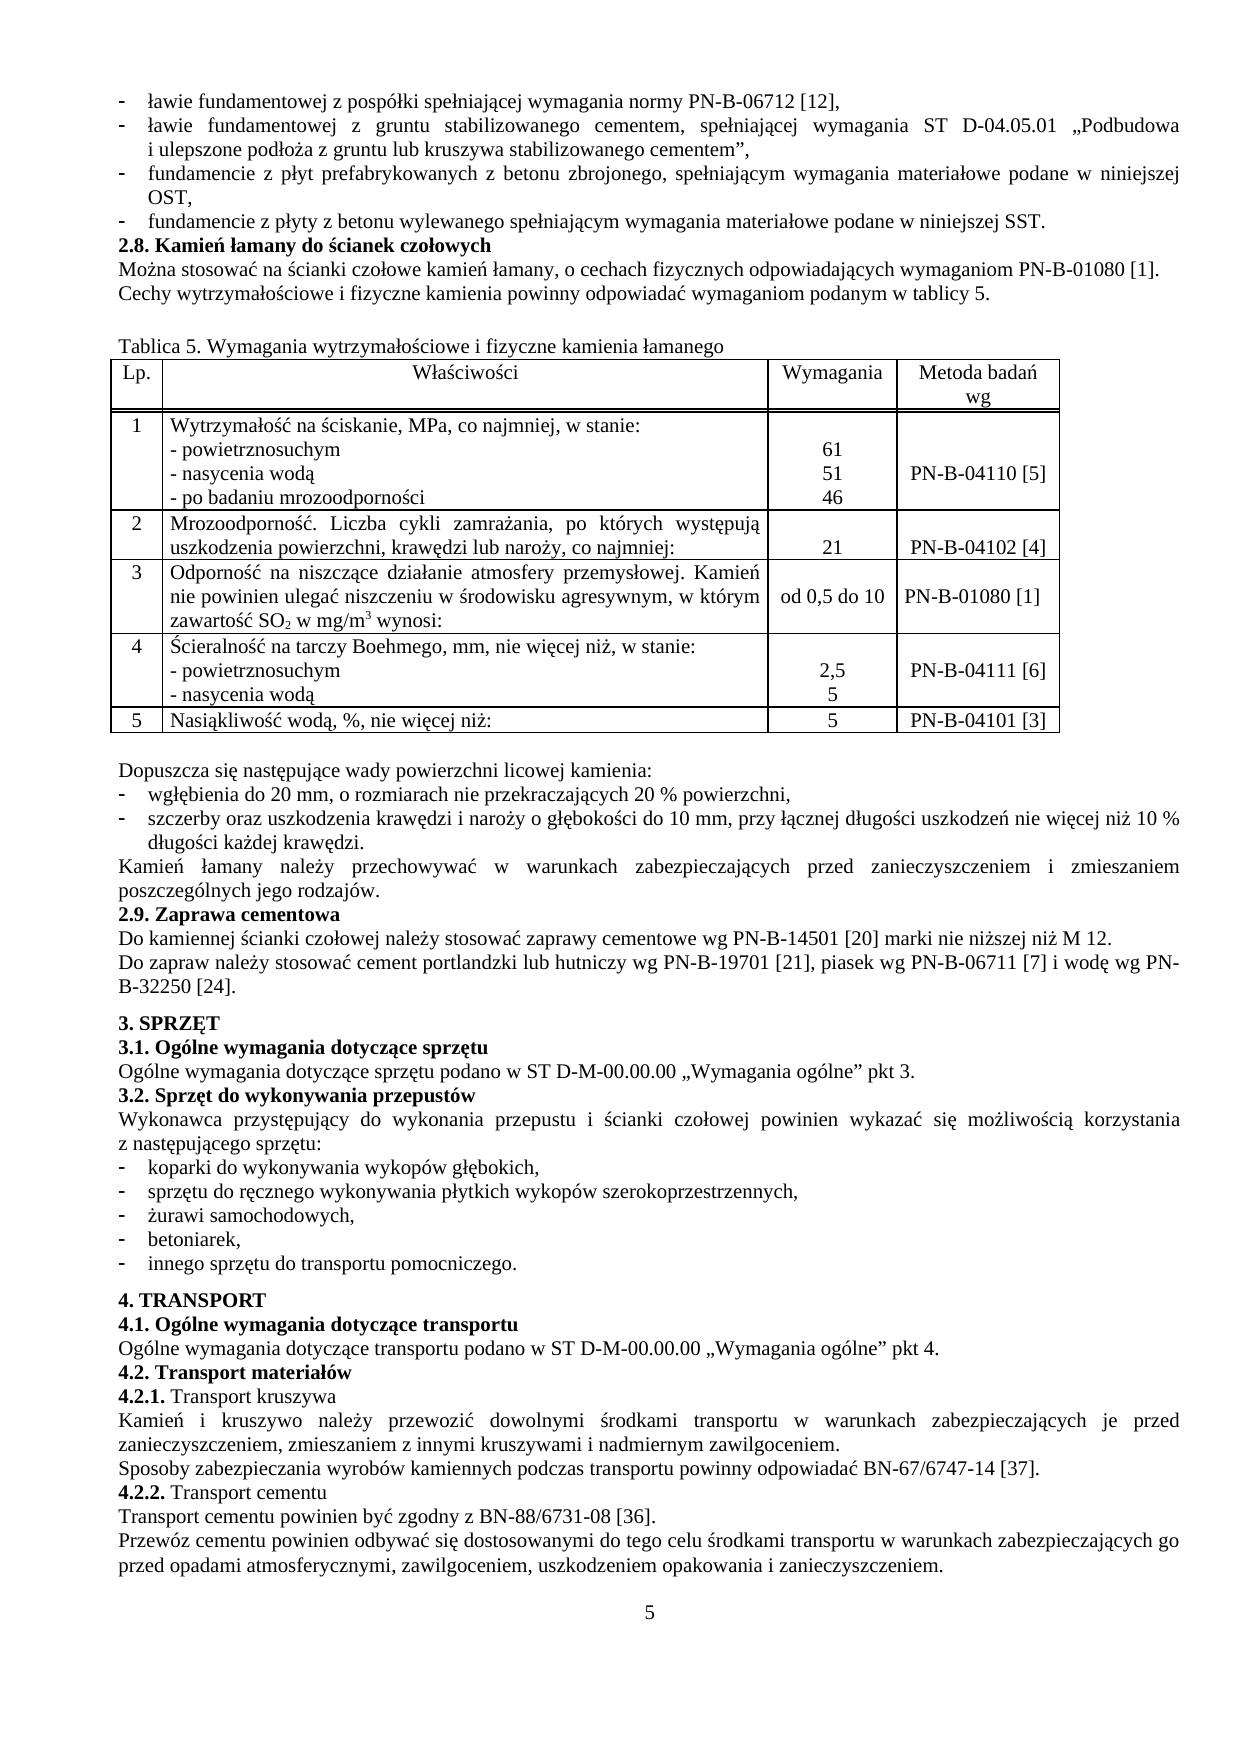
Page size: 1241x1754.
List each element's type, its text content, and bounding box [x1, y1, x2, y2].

text Ogólne wymagania dotyczące sprzętu podano w ST D-M-00.00.00 „Wymagania ogólne” pkt 3. [118, 1059, 1181, 1083]
text 3.1. Ogólne wymagania dotyczące sprzętu [118, 1035, 1181, 1059]
list fundamencie z płyty z betonu wylewanego spełniającym wymagania materiałowe podane w niniejszej SST. [118, 209, 1181, 233]
table_cell Nasiąkliwość wodą, %, nie więcej niż: [163, 708, 767, 732]
text 3.2. Sprzęt do wykonywania przepustów [118, 1083, 1181, 1107]
text 4.2.2. Transport cementu [118, 1480, 1181, 1504]
list ławie fundamentowej z gruntu stabilizowanego cementem, spełniającej wymagania ST D-04.05.01 „Podbudowa i ulepszone podłoża z gruntu lub kruszywa stabilizowanego cementem”, [118, 113, 1181, 161]
text Cechy wytrzymałościowe i fizyczne kamienia powinny odpowiadać wymaganiom podanym w tablicy 5. [118, 281, 1181, 305]
table_header Metoda badań wg [898, 360, 1059, 408]
table_cell 61 51 46 [769, 413, 896, 509]
text 4.2.1. Transport kruszywa [118, 1384, 1181, 1408]
list żurawi samochodowych, [118, 1203, 1181, 1227]
text 4.1. Ogólne wymagania dotyczące transportu [118, 1312, 1181, 1336]
text Wykonawca przystępujący do wykonania przepustu i ścianki czołowej powinien wykazać się możliwością korzystania z następującego sprzętu: [118, 1107, 1181, 1155]
table_cell 5 [769, 708, 896, 732]
table_cell 2 [112, 511, 162, 559]
table_cell 21 [769, 511, 896, 559]
text Tablica 5. Wymagania wytrzymałościowe i fizyczne kamienia łamanego [118, 334, 1181, 358]
table_cell od 0,5 do 10 [769, 560, 896, 632]
table_cell Wytrzymałość na ściskanie, MPa, co najmniej, w stanie: - powietrznosuchym - nasycenia wodą - po badaniu mrozoodporności [163, 413, 767, 509]
table_cell 2,5 5 [769, 634, 896, 706]
list szczerby oraz uszkodzenia krawędzi i naroży o głębokości do , przy łącznej długości uszkodzeń nie więcej niż 10 % długości każdej krawędzi. [118, 806, 1181, 854]
list betoniarek, [118, 1227, 1181, 1251]
list wgłębienia do , o rozmiarach nie przekraczających 20 % powierzchni, [118, 782, 1181, 806]
table_header Właściwości [163, 360, 767, 408]
table_cell PN-B-01080 [1] [898, 560, 1059, 632]
text Ogólne wymagania dotyczące transportu podano w ST D-M-00.00.00 „Wymagania ogólne” pkt 4. [118, 1336, 1181, 1360]
table_cell Mrozoodporność. Liczba cykli zamrażania, po których występują uszkodzenia powierzchni, krawędzi lub naroży, co najmniej: [163, 511, 767, 559]
table_cell PN-B-04102 [4] [898, 511, 1059, 559]
text Przewóz cementu powinien odbywać się dostosowanymi do tego celu środkami transportu w warunkach zabezpieczających go przed opadami atmosferycznymi, zawilgoceniem, uszkodzeniem opakowania i zanieczyszczeniem. [118, 1528, 1181, 1577]
text 4. TRANSPORT [118, 1288, 1181, 1312]
table_cell 4 [112, 634, 162, 706]
table_cell 3 [112, 560, 162, 632]
table_cell PN-B-04101 [3] [898, 708, 1059, 732]
table_cell Ścieralność na tarczy Boehmego, mm, nie więcej niż, w stanie: - powietrznosuchym - nasycenia wodą [163, 634, 767, 706]
list ławie fundamentowej z pospółki spełniającej wymagania normy PN-B-06712 [12], [118, 89, 1181, 113]
text Do kamiennej ścianki czołowej należy stosować zaprawy cementowe wg PN-B-14501 [20] marki nie niższej niż M 12. [118, 926, 1181, 950]
text 3. SPRZĘT [118, 1011, 1181, 1035]
text Kamień łamany należy przechowywać w warunkach zabezpieczających przed zanieczyszczeniem i zmieszaniem poszczególnych jego rodzajów. [118, 854, 1181, 902]
table_cell PN-B-04110 [5] [898, 413, 1059, 509]
text 4.2. Transport materiałów [118, 1360, 1181, 1384]
text 2.9. Zaprawa cementowa [118, 902, 1181, 926]
table_header Lp. [112, 360, 162, 408]
text Kamień i kruszywo należy przewozić dowolnymi środkami transportu w warunkach zabezpieczających je przed zanieczyszczeniem, zmieszaniem z innymi kruszywami i nadmiernym zawilgoceniem. [118, 1408, 1181, 1456]
text Można stosować na ścianki czołowe kamień łamany, o cechach fizycznych odpowiadających wymaganiom PN-B-01080 [1]. [118, 257, 1181, 281]
text Dopuszcza się następujące wady powierzchni licowej kamienia: [118, 757, 1181, 782]
table_header Wymagania [769, 360, 896, 408]
list innego sprzętu do transportu pomocniczego. [118, 1251, 1181, 1275]
text Transport cementu powinien być zgodny z BN-88/6731-08 [36]. [118, 1504, 1181, 1528]
list fundamencie z płyt prefabrykowanych z betonu zbrojonego, spełniającym wymagania materiałowe podane w niniejszej OST, [118, 161, 1181, 209]
table_cell 1 [112, 413, 162, 509]
text 2.8. Kamień łamany do ścianek czołowych [118, 233, 1181, 257]
text Sposoby zabezpieczania wyrobów kamiennych podczas transportu powinny odpowiadać BN-67/6747-14 [37]. [118, 1456, 1181, 1480]
table_cell 5 [112, 708, 162, 732]
text Do zapraw należy stosować cement portlandzki lub hutniczy wg PN-B-19701 [21], piasek wg PN-B-06711 [7] i wodę wg PN-B-32250 [24]. [118, 950, 1181, 998]
table_cell Odporność na niszczące działanie atmosfery przemysłowej. Kamień nie powinien ulegać niszczeniu w środowisku agresywnym, w którym zawartość SO2 w mg/m3 wynosi: [163, 560, 767, 632]
table_cell PN-B-04111 [6] [898, 634, 1059, 706]
list koparki do wykonywania wykopów głębokich, [118, 1155, 1181, 1179]
list sprzętu do ręcznego wykonywania płytkich wykopów szerokoprzestrzennych, [118, 1179, 1181, 1203]
